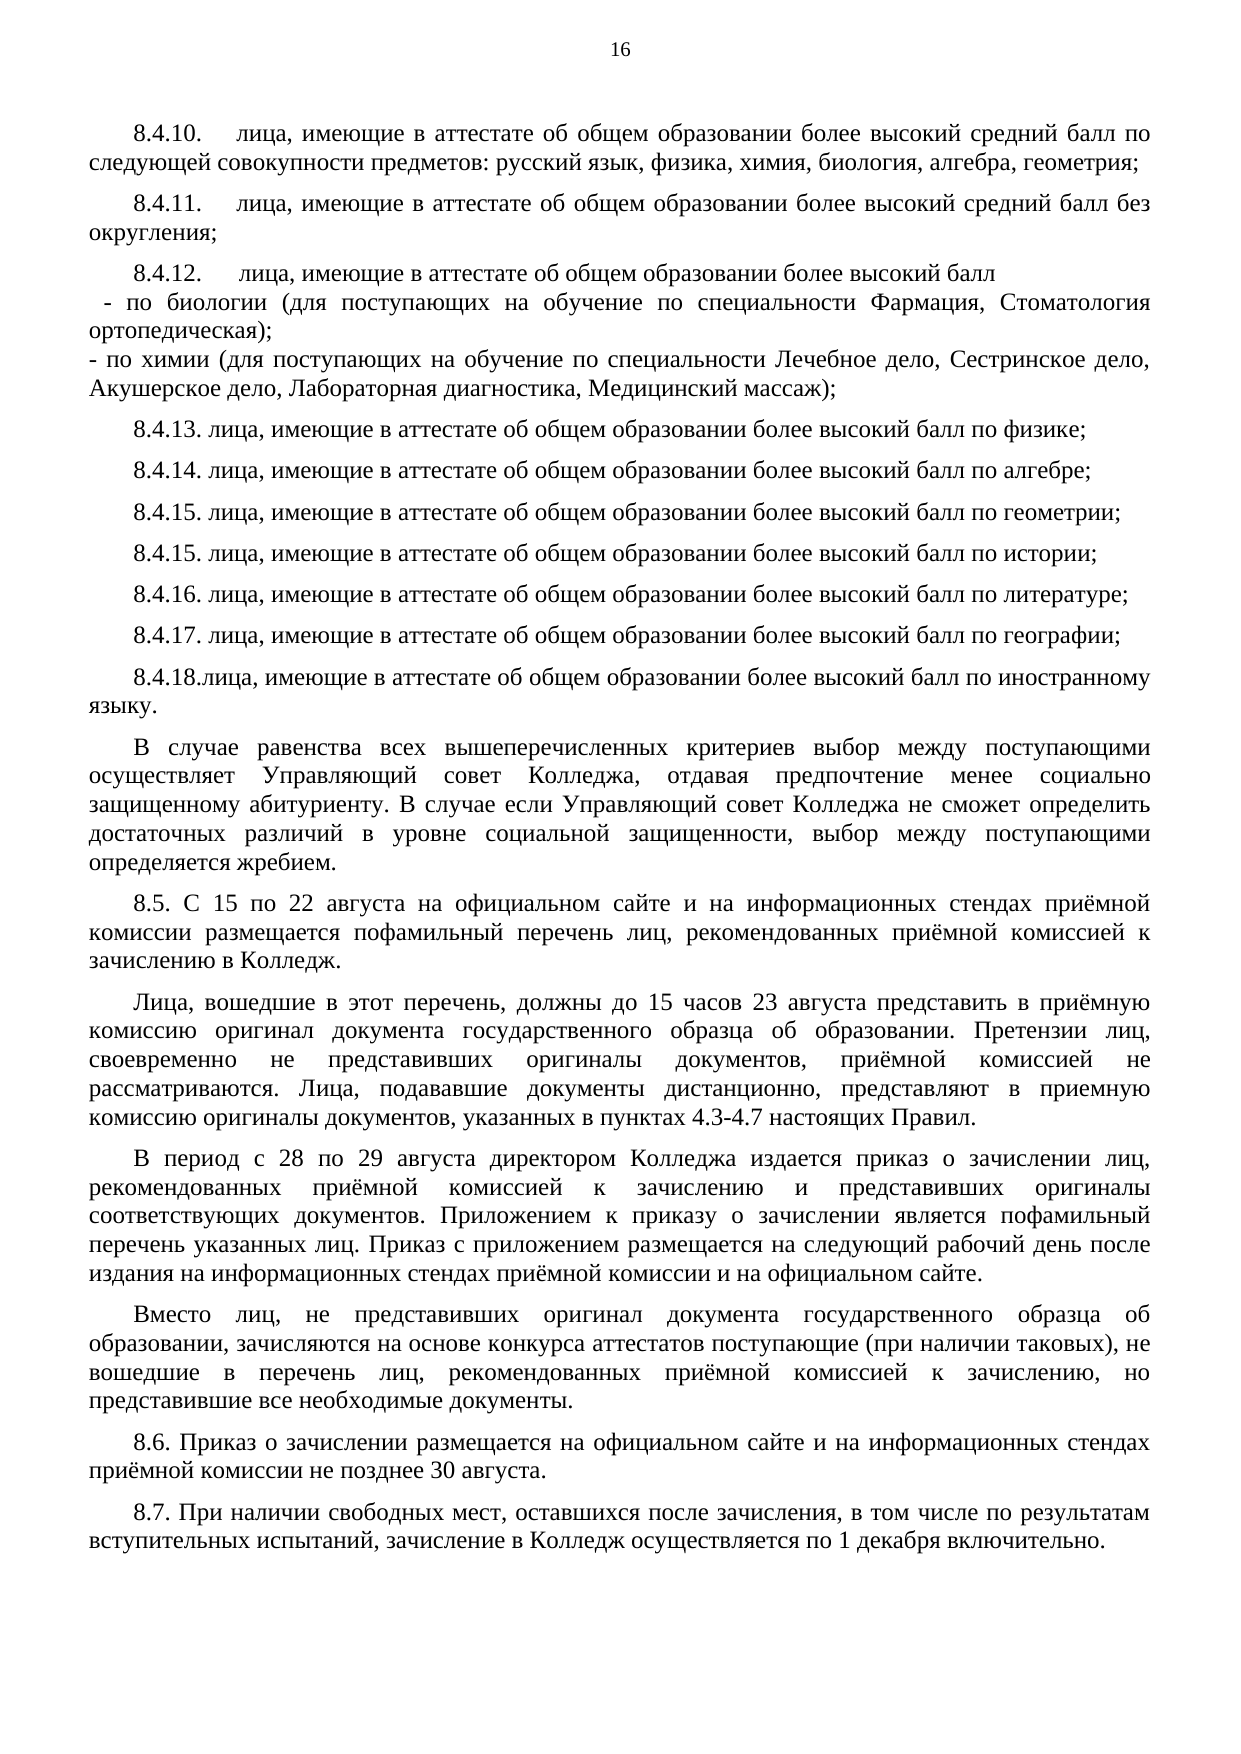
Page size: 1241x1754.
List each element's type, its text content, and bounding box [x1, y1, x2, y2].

text Вместо лиц, не представивших оригинал документа государственного образца об образовании, зачисляются на основе конкурса аттестатов поступающие (при наличии таковых), не вошедшие в перечень лиц, рекомендованных приёмной комиссией к зачислению, но представившие все необходимые документы. [89, 1299, 1152, 1414]
text 8.7. При наличии свободных мест, оставшихся после зачисления, в том числе по результатам вступительных испытаний, зачисление в Колледж осуществляется по 1 декабря включительно. [89, 1497, 1152, 1554]
text 8.4.15. лица, имеющие в аттестате об общем образовании более высокий балл по истории; [133, 538, 1152, 567]
list лица, имеющие в аттестате об общем образовании более высокий средний балл без округления; [89, 188, 1152, 246]
text 8.4.13. лица, имеющие в аттестате об общем образовании более высокий балл по физике; [133, 414, 1152, 443]
text В период с 28 по 29 августа директором Колледжа издается приказ о зачислении лиц, рекомендованных приёмной комиссией к зачислению и представивших оригиналы соответствующих документов. Приложением к приказу о зачислении является пофамильный перечень указанных лиц. Приказ с приложением размещается на следующий рабочий день после издания на информационных стендах приёмной комиссии и на официальном сайте. [89, 1143, 1152, 1287]
list лица, имеющие в аттестате об общем образовании более высокий балл [133, 258, 1152, 287]
text 8.4.16. лица, имеющие в аттестате об общем образовании более высокий балл по литературе; [133, 579, 1152, 608]
text 8.4.18.лица, имеющие в аттестате об общем образовании более высокий балл по иностранному языку. [89, 662, 1152, 719]
text В случае равенства всех вышеперечисленных критериев выбор между поступающими осуществляет Управляющий совет Колледжа, отдавая предпочтение менее социально защищенному абитуриенту. В случае если Управляющий совет Колледжа не сможет определить достаточных различий в уровне социальной защищенности, выбор между поступающими определяется жребием. [89, 732, 1152, 876]
text 8.5. С 15 по 22 августа на официальном сайте и на информационных стендах приёмной комиссии размещается пофамильный перечень лиц, рекомендованных приёмной комиссией к зачислению в Колледж. [89, 888, 1152, 974]
list лица, имеющие в аттестате об общем образовании более высокий средний балл по следующей совокупности предметов: русский язык, физика, химия, биология, алгебра, геометрия; [89, 118, 1152, 176]
text - по биологии (для поступающих на обучение по специальности Фармация, Стоматология ортопедическая); [89, 287, 1152, 344]
text - по химии (для поступающих на обучение по специальности Лечебное дело, Сестринское дело, Акушерское дело, Лабораторная диагностика, Медицинский массаж); [89, 344, 1152, 402]
text 8.4.15. лица, имеющие в аттестате об общем образовании более высокий балл по геометрии; [133, 497, 1152, 526]
text 8.4.14. лица, имеющие в аттестате об общем образовании более высокий балл по алгебре; [133, 456, 1152, 484]
text Лица, вошедшие в этот перечень, должны до 15 часов 23 августа представить в приёмную комиссию оригинал документа государственного образца об образовании. Претензии лиц, своевременно не представивших оригиналы документов, приёмной комиссией не рассматриваются. Лица, подававшие документы дистанционно, представляют в приемную комиссию оригиналы документов, указанных в пунктах 4.3-4.7 настоящих Правил. [89, 987, 1152, 1131]
text 8.6. Приказ о зачислении размещается на официальном сайте и на информационных стендах приёмной комиссии не позднее 30 августа. [89, 1427, 1152, 1484]
text 8.4.17. лица, имеющие в аттестате об общем образовании более высокий балл по географии; [133, 621, 1152, 649]
